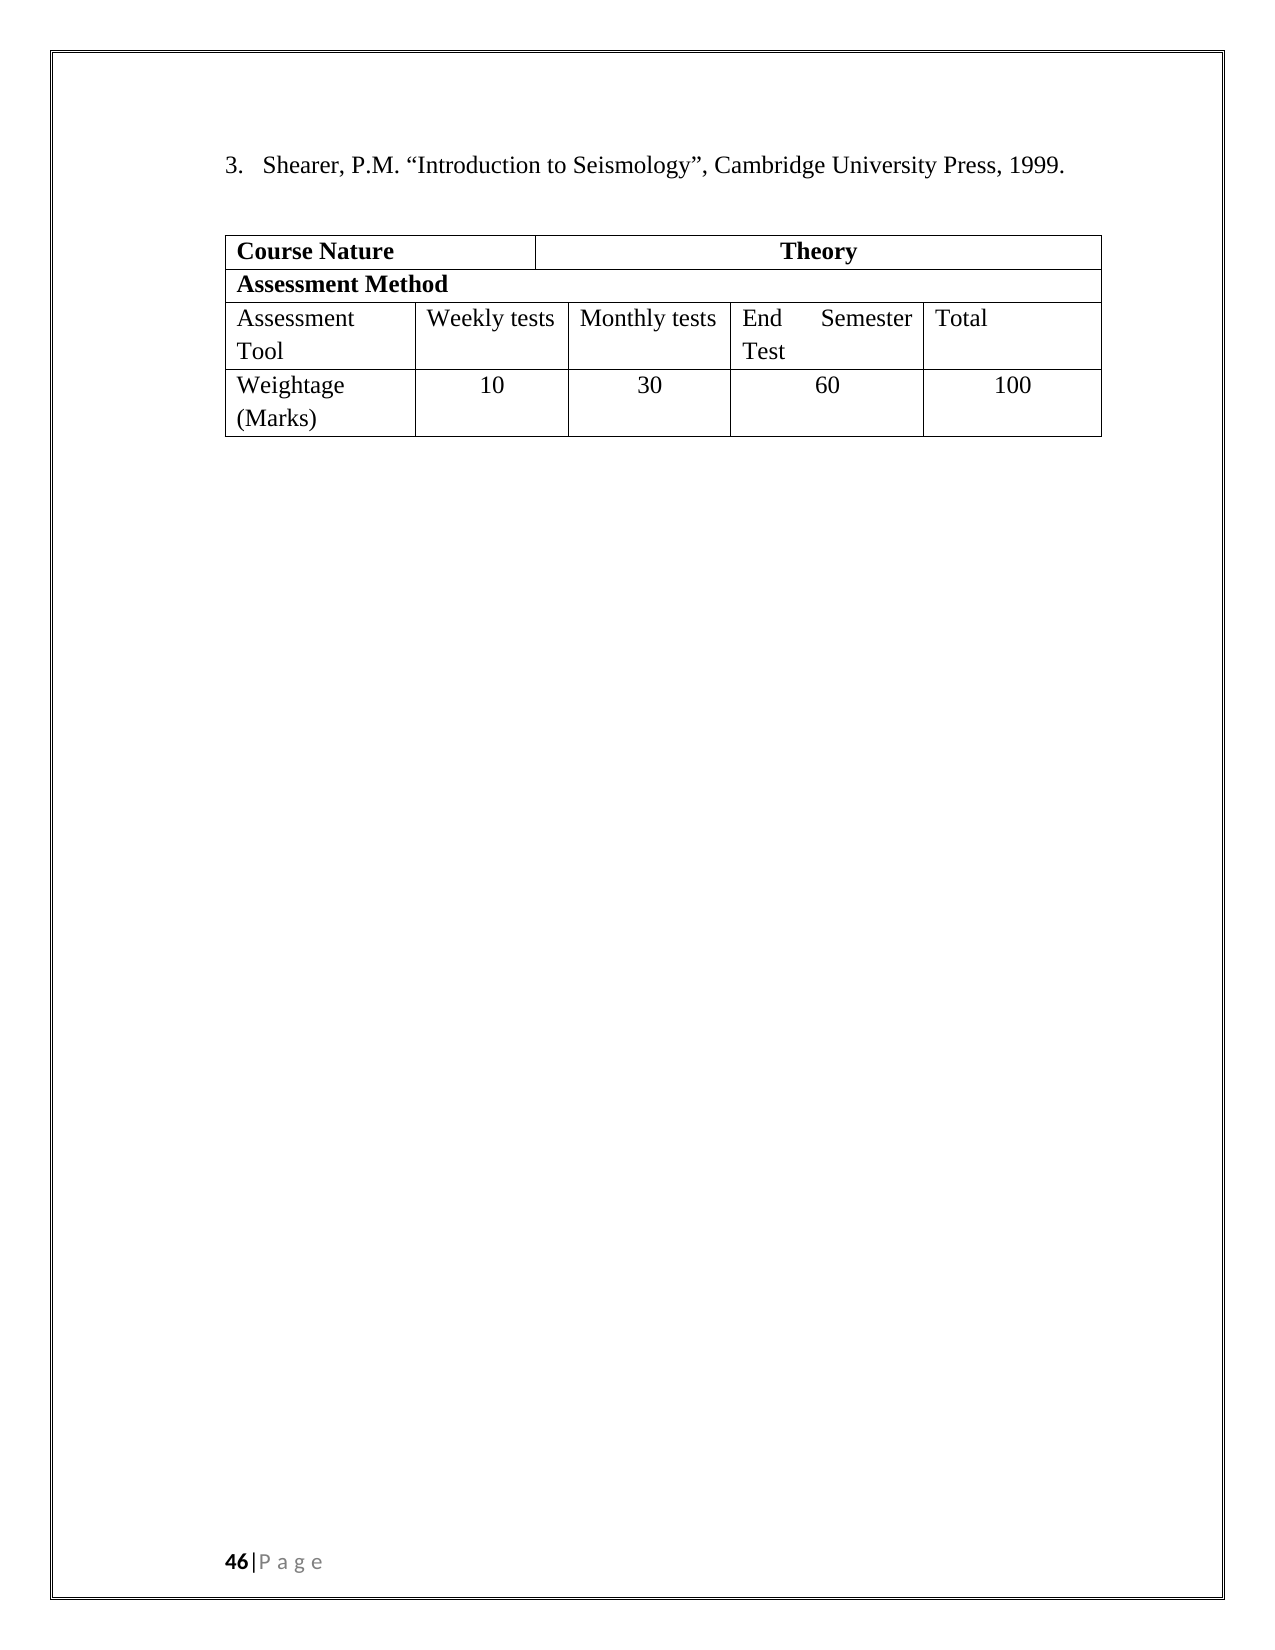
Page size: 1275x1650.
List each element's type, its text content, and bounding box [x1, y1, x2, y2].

table_cell End Semester Test [731, 303, 923, 369]
table_cell 100 [924, 370, 1101, 436]
table_header Course Nature [226, 236, 535, 268]
table_cell Assessment Tool [226, 303, 415, 369]
table_cell 10 [416, 370, 568, 436]
table_cell 60 [731, 370, 923, 436]
table_cell Assessment Method [226, 270, 1101, 302]
table_cell 30 [569, 370, 730, 436]
table_cell Monthly tests [569, 303, 730, 369]
table_cell Total [924, 303, 1101, 369]
table_cell Weekly tests [416, 303, 568, 369]
table_header Theory [536, 236, 1101, 268]
table_cell Weightage (Marks) [226, 370, 415, 436]
list Shearer, P.M. “Introduction to Seismology”, Cambridge University Press, 1999. [225, 150, 1125, 179]
